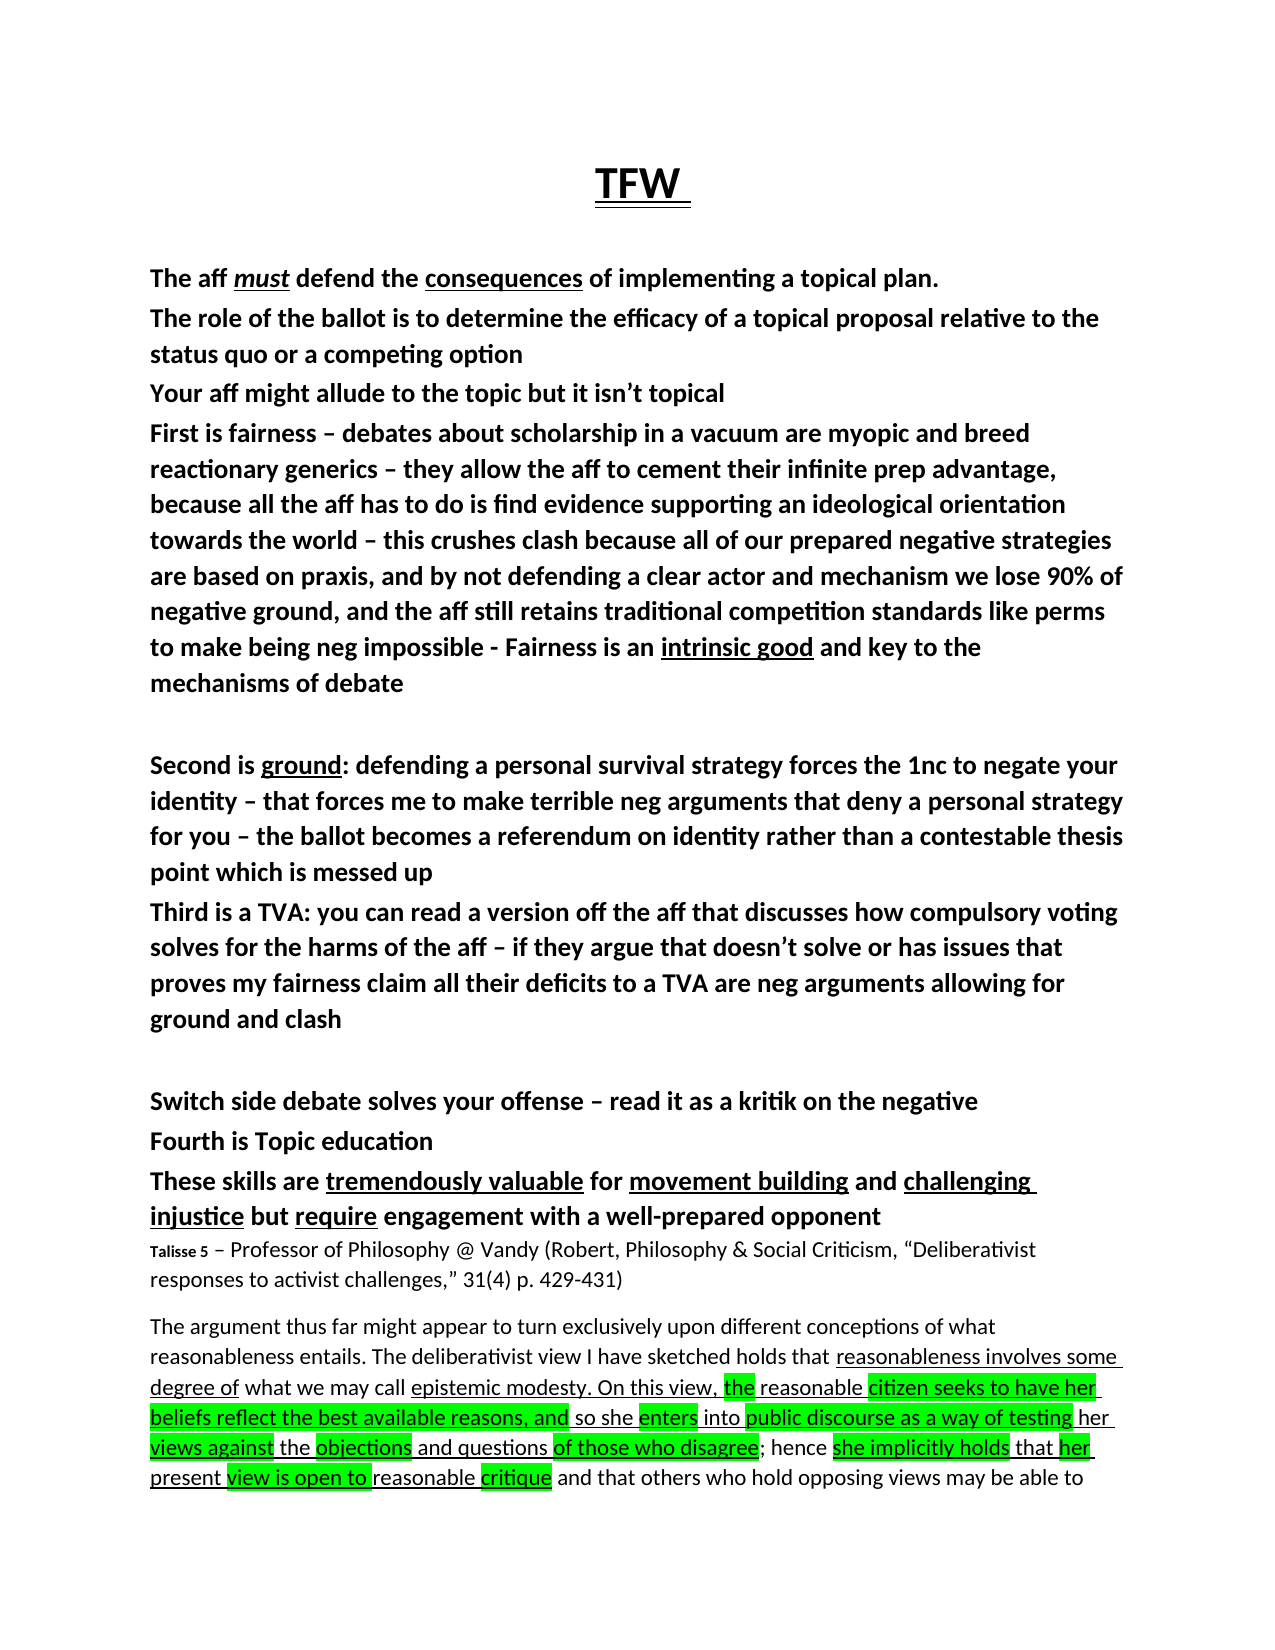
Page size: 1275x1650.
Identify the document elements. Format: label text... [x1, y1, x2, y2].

subtitle Your aff might allude to the topic but it isn’t topical [150, 377, 1125, 409]
subtitle The aff must defend the consequences of implementing a topical plan. [150, 261, 1125, 294]
subtitle The role of the ballot is to determine the efficacy of a topical proposal relative to the status quo or a competing option [150, 301, 1125, 370]
subtitle First is fairness – debates about scholarship in a vacuum are myopic and breed reactionary generics – they allow the aff to cement their infinite prep advantage, because all the aff has to do is find evidence supporting an ideological orientation towards the world – this crushes clash because all of our prepared negative strategies are based on praxis, and by not defending a clear actor and mechanism we lose 90% of negative ground, and the aff still retains traditional competition standards like perms to make being neg impossible - Fairness is an intrinsic good and key to the mechanisms of debate [150, 416, 1125, 699]
text Talisse 5 – Professor of Philosophy @ Vandy (Robert, Philosophy & Social Criticism, “Deliberativist responses to activist challenges,” 31(4) p. 429-431) [150, 1235, 1125, 1293]
subtitle Switch side debate solves your offense – read it as a kritik on the negative [150, 1084, 1125, 1117]
subtitle Third is a TVA: you can read a version off the aff that discusses how compulsory voting solves for the harms of the aff – if they argue that doesn’t solve or has issues that proves my fairness claim all their deficits to a TVA are neg arguments allowing for ground and clash [150, 895, 1125, 1035]
subtitle Second is ground: defending a personal survival strategy forces the 1nc to negate your identity – that forces me to make terrible neg arguments that deny a personal strategy for you – the ballot becomes a referendum on identity rather than a contestable thesis point which is messed up [150, 748, 1125, 888]
subtitle These skills are tremendously valuable for movement building and challenging injustice but require engagement with a well-prepared opponent [150, 1164, 1125, 1232]
subtitle TFW [150, 154, 1125, 210]
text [150, 1312, 1125, 1491]
subtitle Fourth is Topic education [150, 1124, 1125, 1157]
